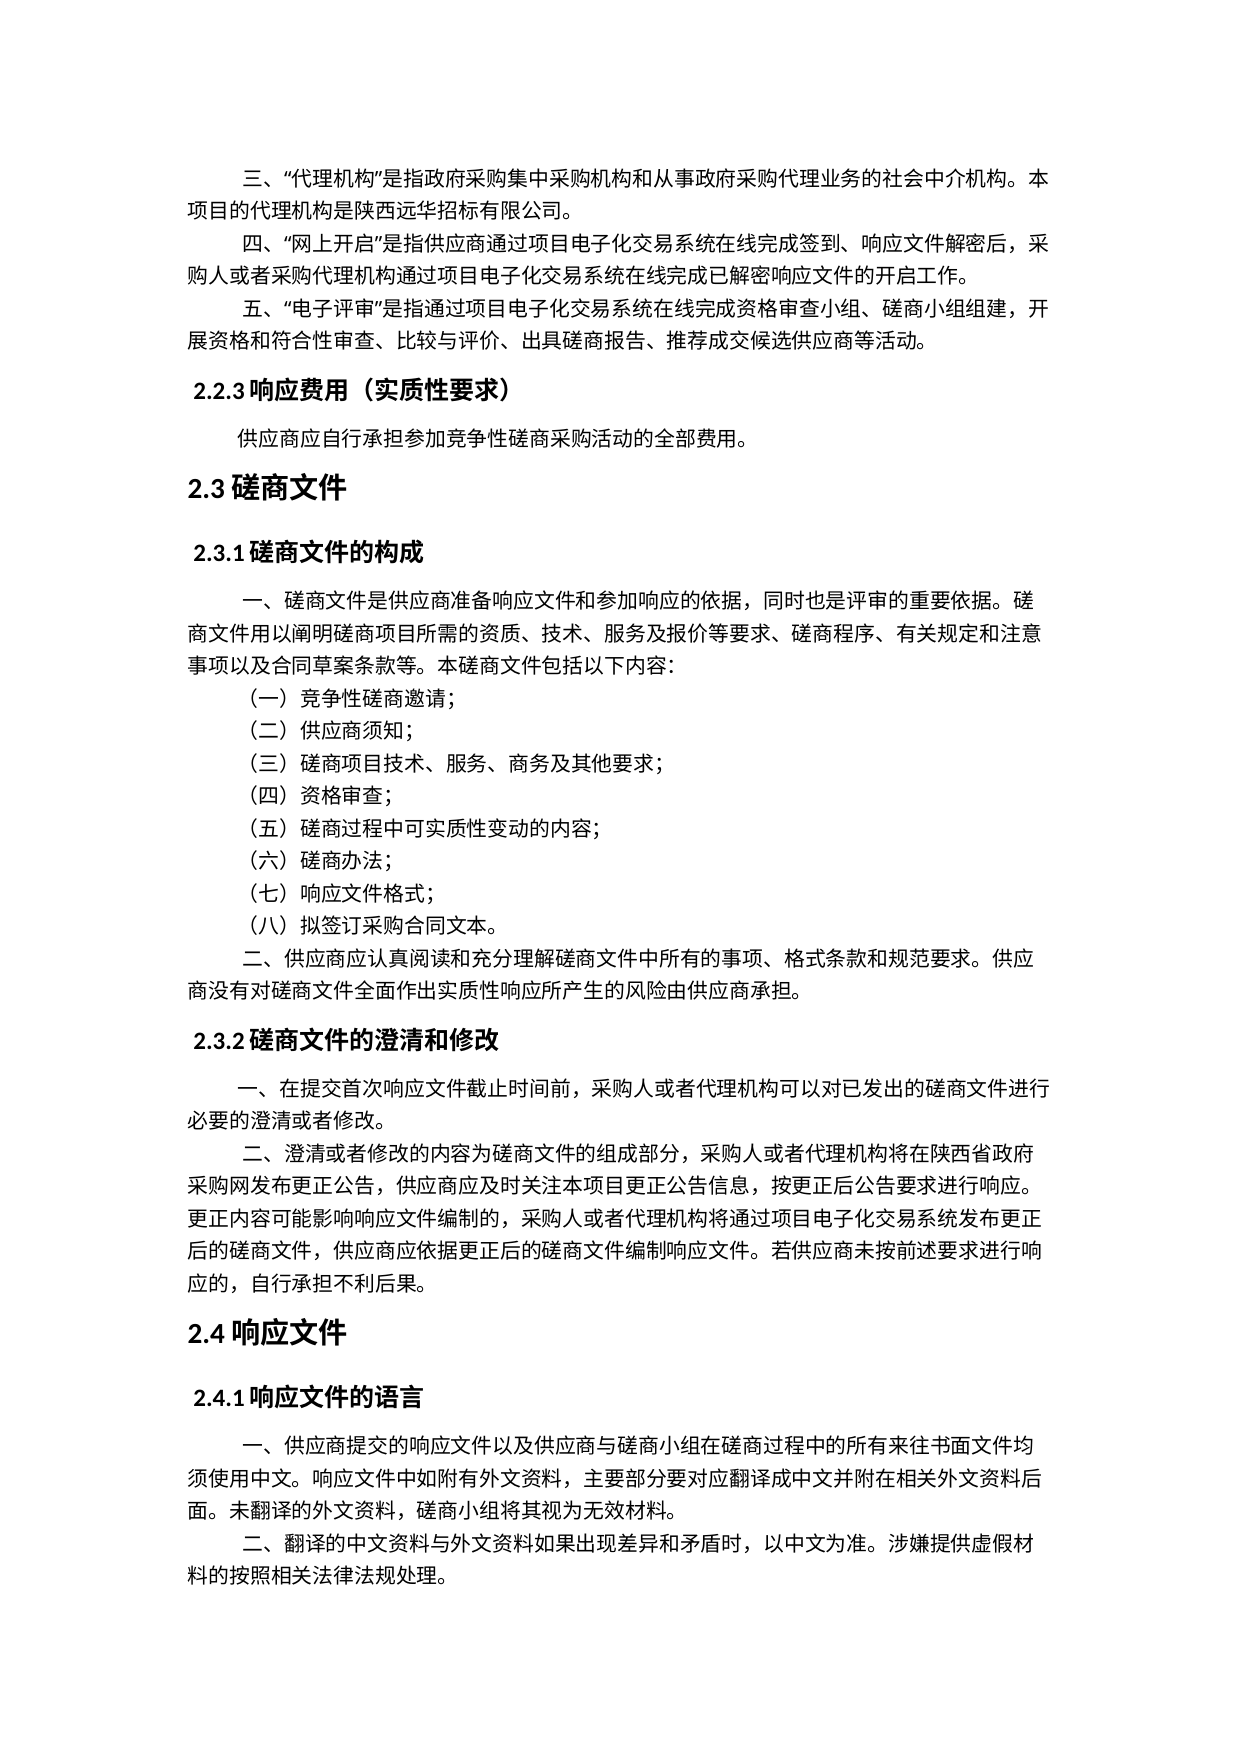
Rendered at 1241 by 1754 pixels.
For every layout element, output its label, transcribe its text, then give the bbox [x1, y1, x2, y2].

text 一、在提交首次响应文件截止时间前，采购人或者代理机构可以对已发出的磋商文件进行必要的澄清或者修改。 [187, 1072, 1053, 1137]
text 五、“电子评审”是指通过项目电子化交易系统在线完成资格审查小组、磋商小组组建，开展资格和符合性审查、比较与评价、出具磋商报告、推荐成交候选供应商等活动。 [187, 292, 1053, 357]
text （四）资格审查； [187, 779, 1053, 812]
text （五）磋商过程中可实质性变动的内容； [187, 812, 1053, 844]
text （七）响应文件格式； [187, 877, 1053, 909]
text （一）竞争性磋商邀请； [187, 682, 1053, 714]
text 三、“代理机构”是指政府采购集中采购机构和从事政府采购代理业务的社会中介机构。本项目的代理机构是陕西远华招标有限公司。 [187, 162, 1053, 227]
text （八）拟签订采购合同文本。 [187, 909, 1053, 942]
text 2.3磋商文件 [187, 454, 1053, 519]
text 供应商应自行承担参加竞争性磋商采购活动的全部费用。 [187, 422, 1053, 454]
text 2.2.3响应费用（实质性要求） [187, 357, 1053, 422]
text （二）供应商须知； [187, 714, 1053, 747]
text 2.3.1磋商文件的构成 [187, 519, 1053, 584]
text 一、供应商提交的响应文件以及供应商与磋商小组在磋商过程中的所有来往书面文件均须使用中文。响应文件中如附有外文资料，主要部分要对应翻译成中文并附在相关外文资料后面。未翻译的外文资料，磋商小组将其视为无效材料。 [187, 1429, 1053, 1527]
text 二、翻译的中文资料与外文资料如果出现差异和矛盾时，以中文为准。涉嫌提供虚假材料的按照相关法律法规处理。 [187, 1527, 1053, 1592]
text 2.4.1响应文件的语言 [187, 1364, 1053, 1429]
text （三）磋商项目技术、服务、商务及其他要求； [187, 747, 1053, 779]
text 2.3.2磋商文件的澄清和修改 [187, 1007, 1053, 1072]
text 二、澄清或者修改的内容为磋商文件的组成部分，采购人或者代理机构将在陕西省政府采购网发布更正公告，供应商应及时关注本项目更正公告信息，按更正后公告要求进行响应。更正内容可能影响响应文件编制的，采购人或者代理机构将通过项目电子化交易系统发布更正后的磋商文件，供应商应依据更正后的磋商文件编制响应文件。若供应商未按前述要求进行响应的，自行承担不利后果。 [187, 1137, 1053, 1299]
text 2.4响应文件 [187, 1299, 1053, 1364]
text 二、供应商应认真阅读和充分理解磋商文件中所有的事项、格式条款和规范要求。供应商没有对磋商文件全面作出实质性响应所产生的风险由供应商承担。 [187, 942, 1053, 1007]
text 四、“网上开启”是指供应商通过项目电子化交易系统在线完成签到、响应文件解密后，采购人或者采购代理机构通过项目电子化交易系统在线完成已解密响应文件的开启工作。 [187, 227, 1053, 292]
text 一、磋商文件是供应商准备响应文件和参加响应的依据，同时也是评审的重要依据。磋商文件用以阐明磋商项目所需的资质、技术、服务及报价等要求、磋商程序、有关规定和注意事项以及合同草案条款等。本磋商文件包括以下内容： [187, 584, 1053, 682]
text （六）磋商办法； [187, 844, 1053, 877]
